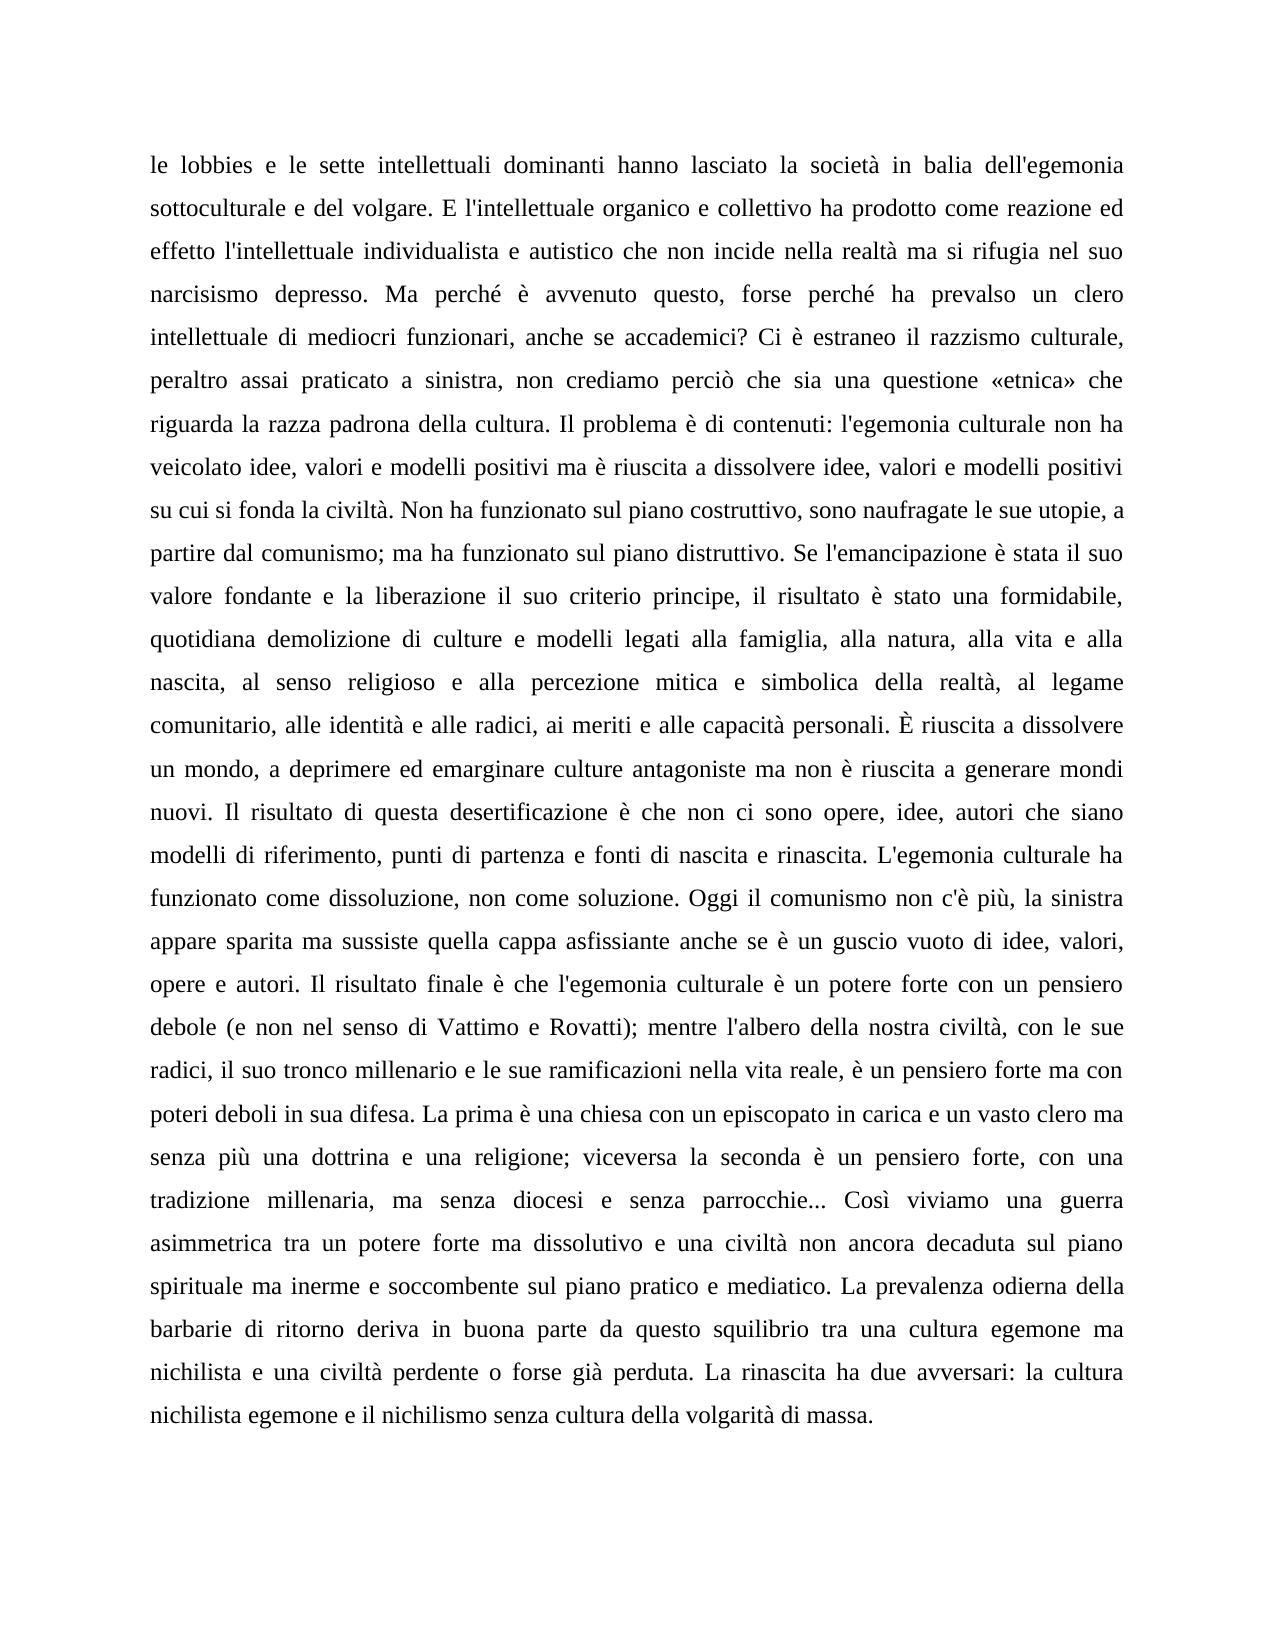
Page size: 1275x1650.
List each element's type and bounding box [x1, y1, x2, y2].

text [150, 150, 1125, 1429]
